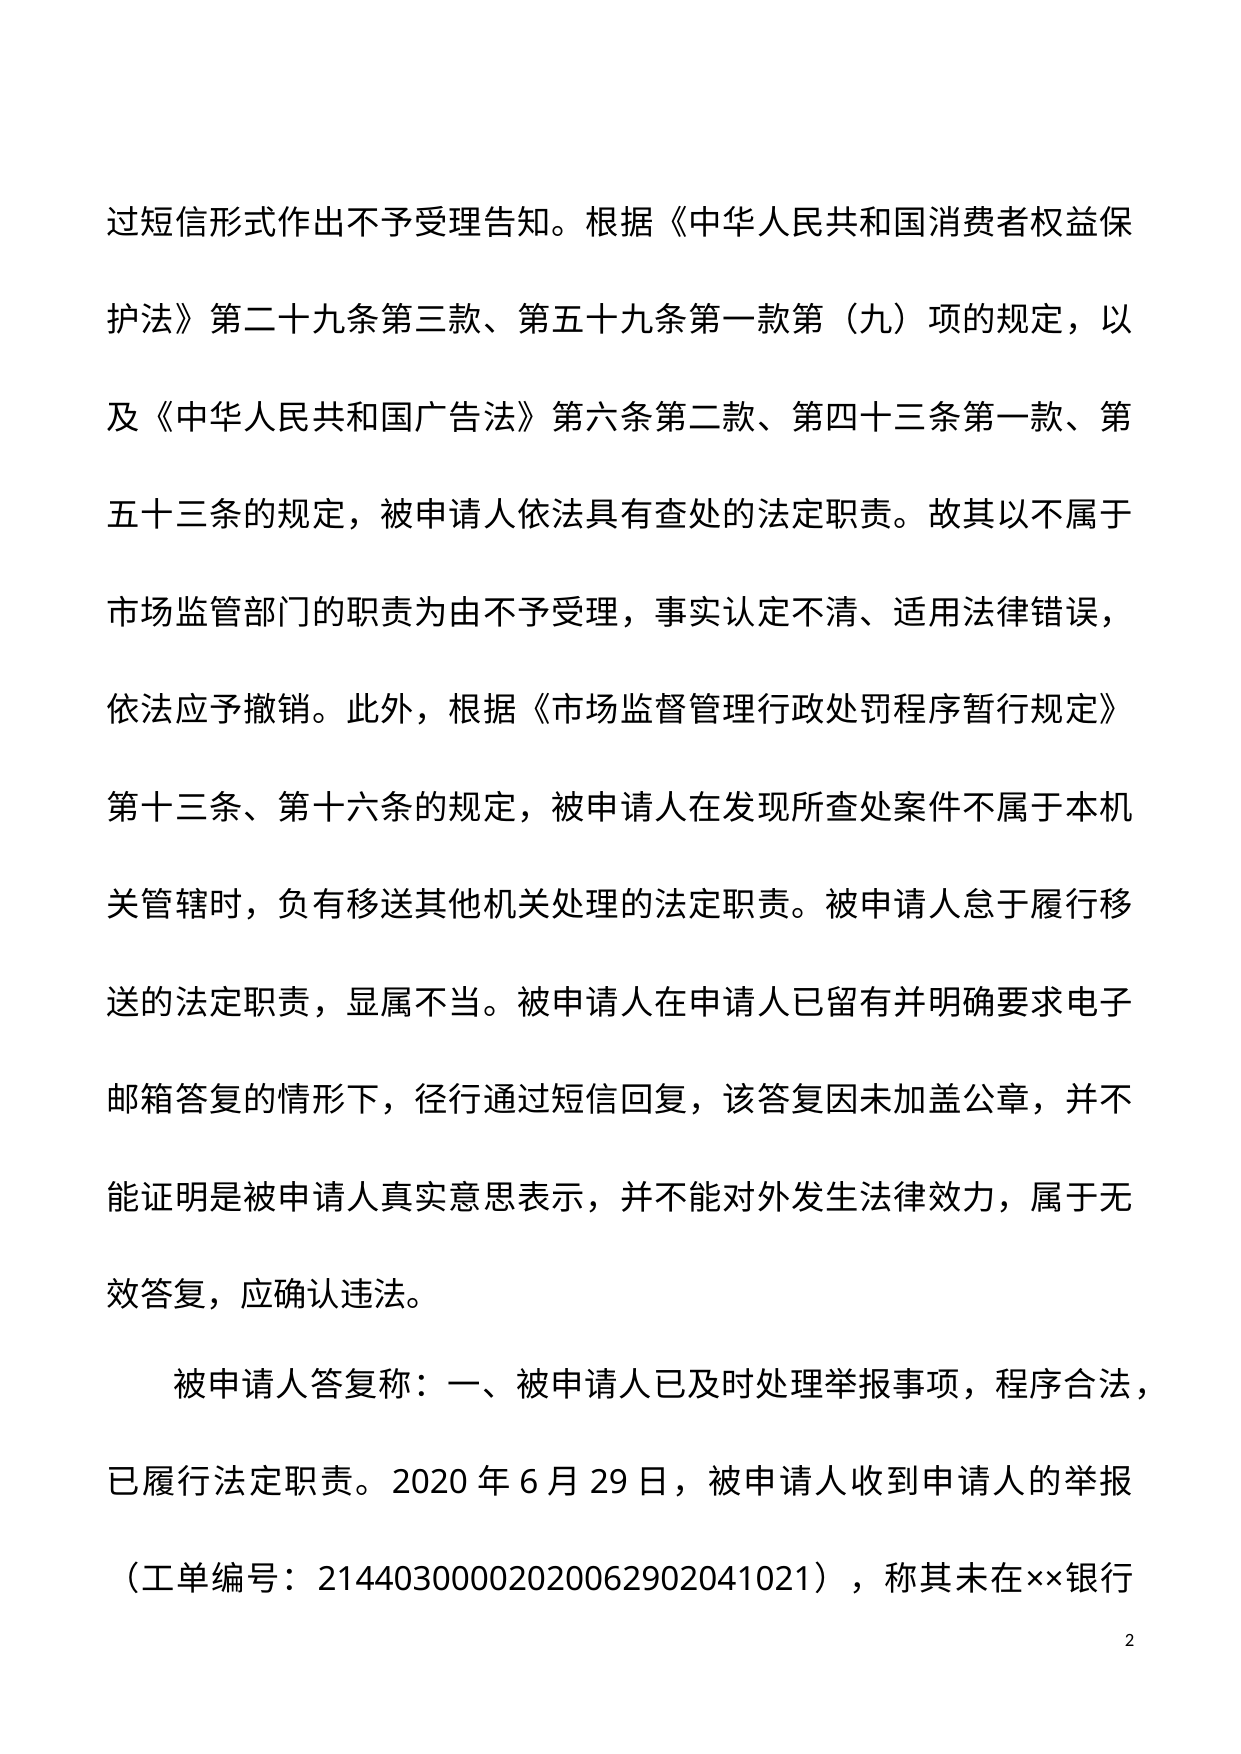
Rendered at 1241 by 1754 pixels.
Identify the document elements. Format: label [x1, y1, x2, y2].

text [106, 187, 1134, 1325]
text [106, 1349, 1134, 1609]
